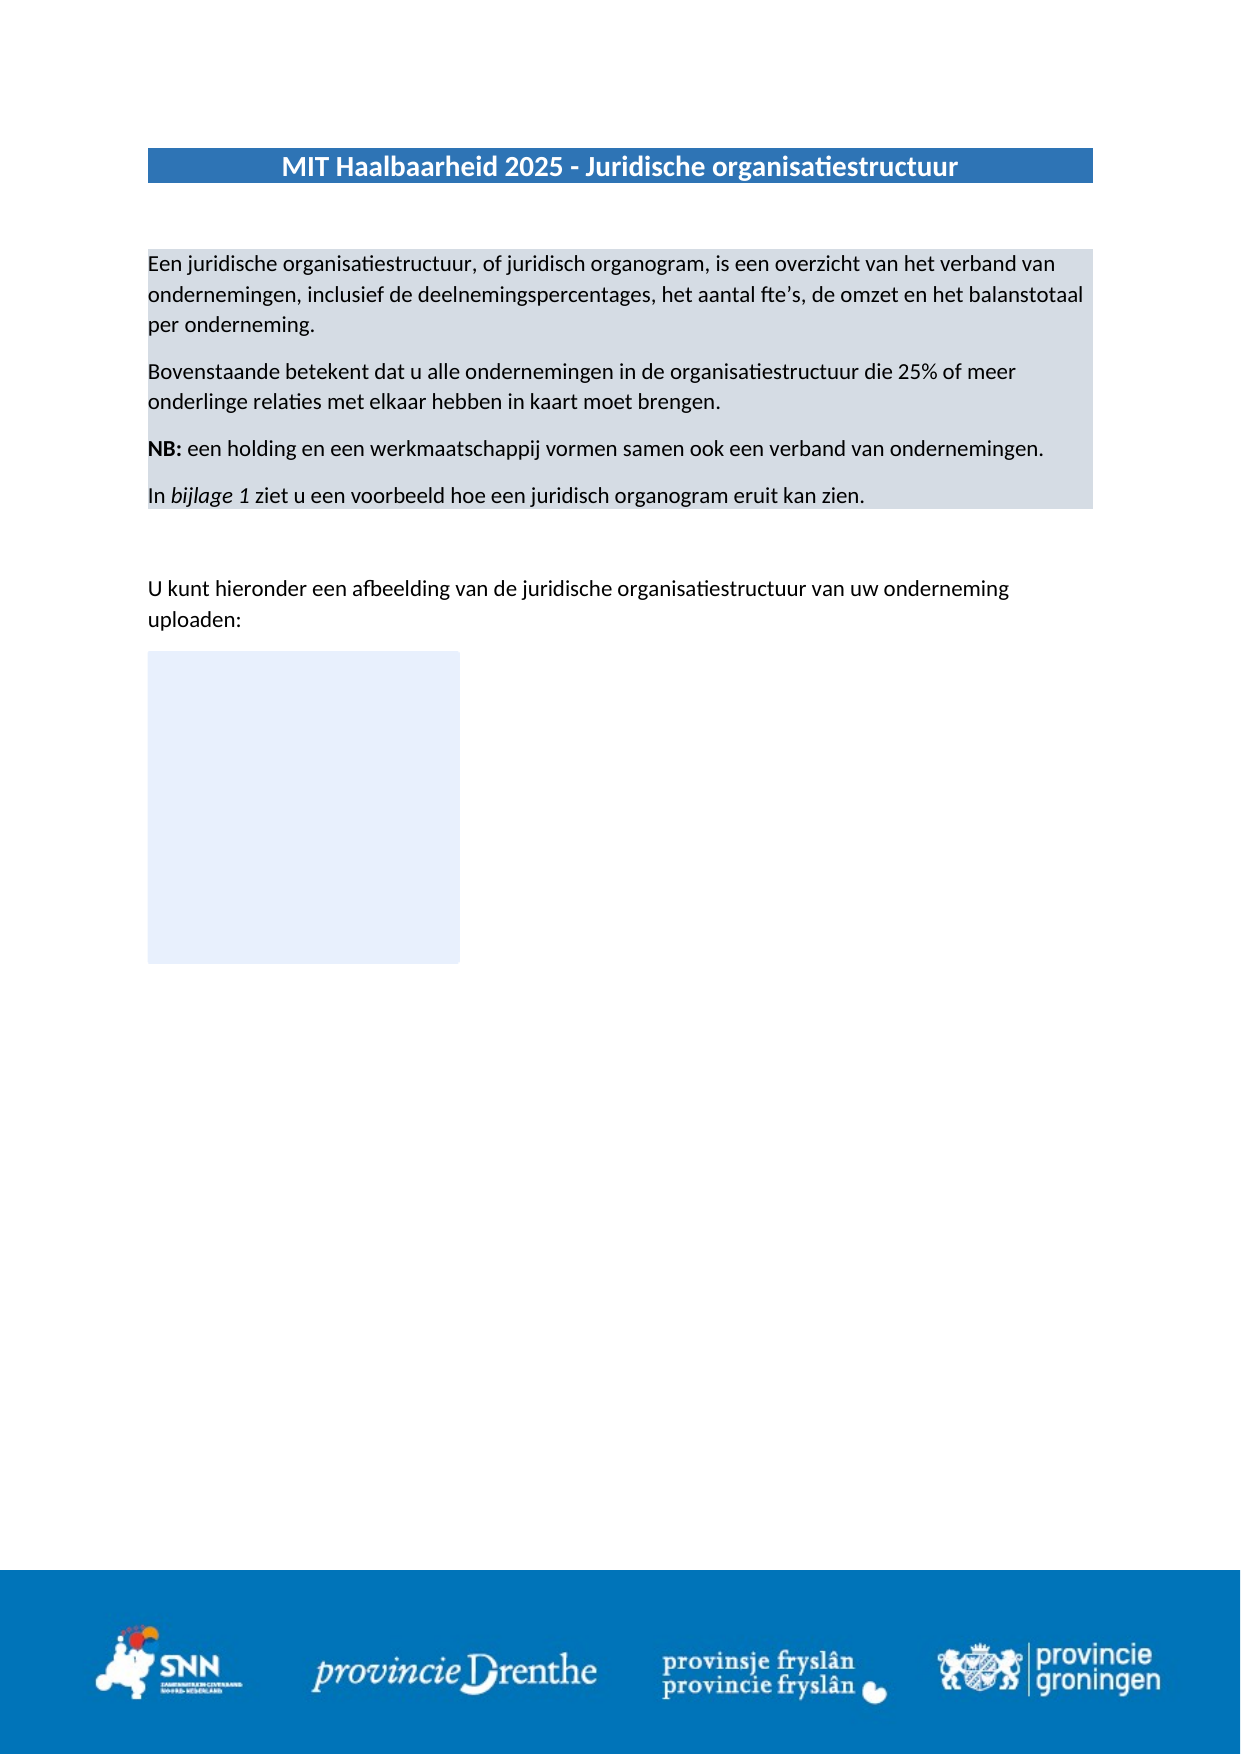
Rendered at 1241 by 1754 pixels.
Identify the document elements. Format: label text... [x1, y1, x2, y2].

text NB: een holding en een werkmaatschappij vormen samen ook een verband van ondernemingen. [148, 434, 1093, 462]
text U kunt hieronder een afbeelding van de juridische organisatiestructuur van uw onderneming uploaden: [148, 574, 1093, 633]
text Bovenstaande betekent dat u alle ondernemingen in de organisatiestructuur die 25% of meer onderlinge relaties met elkaar hebben in kaart moet brengen. [148, 357, 1093, 415]
text In bijlage 1 ziet u een voorbeeld hoe een juridisch organogram eruit kan zien. [148, 481, 1093, 509]
text Een juridische organisatiestructuur, of juridisch organogram, is een overzicht van het verband van ondernemingen, inclusief de deelnemingspercentages, het aantal fte’s, de omzet en het balanstotaal per onderneming. [148, 249, 1093, 338]
picture [147, 651, 460, 964]
picture [0, 1570, 1241, 1754]
text MIT Haalbaarheid 2025 - Juridische organisatiestructuur [148, 148, 1093, 183]
